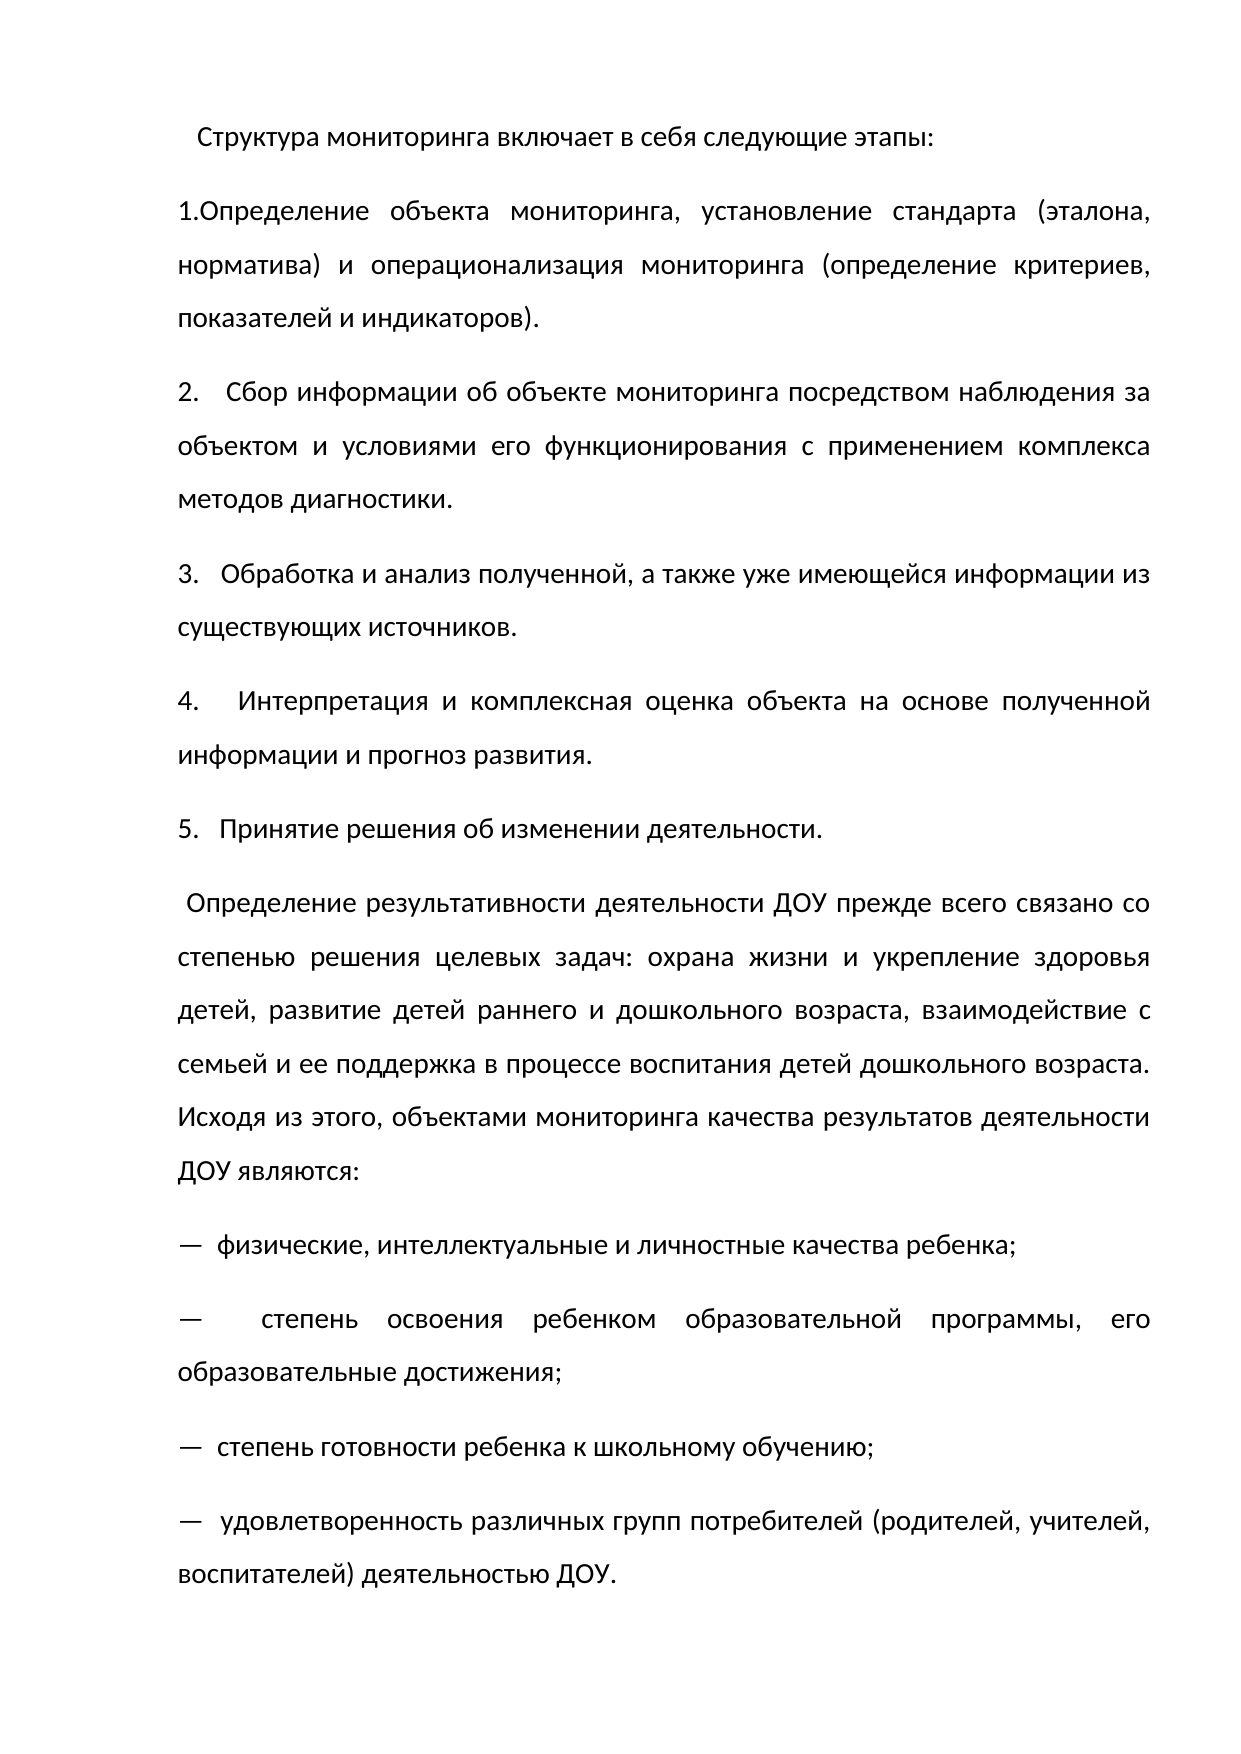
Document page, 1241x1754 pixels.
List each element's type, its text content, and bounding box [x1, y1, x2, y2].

text 4. Интерпретация и комплексная оценка объекта на основе полученной информации и прогноз развития. [177, 682, 1152, 771]
text — степень готовности ребенка к школьному обучению; [177, 1428, 1152, 1463]
text Определение результативности деятельности ДОУ прежде всего связано со степенью решения целевых задач: охрана жизни и укрепление здоровья детей, развитие детей раннего и дошкольного возраста, взаимодействие с семьей и ее поддержка в процессе воспитания детей дошкольного возраста. Исходя из этого, объектами мониторинга качества результатов деятельности ДОУ являются: [177, 884, 1152, 1187]
text 3. Обработка и анализ полученной, а также уже имеющейся информации из существующих источников. [177, 555, 1152, 644]
text Структура мониторинга включает в себя следующие этапы: [177, 118, 1152, 154]
text — физические, интеллектуальные и личностные качества ребенка; [177, 1226, 1152, 1261]
text 1.Определение объекта мониторинга, установление стандарта (эталона, норматива) и операционализация мониторинга (определение критериев, показателей и индикаторов). [177, 192, 1152, 335]
text — степень освоения ребенком образовательной программы, его образовательные достижения; [177, 1300, 1152, 1389]
text — удовлетворенность различных групп потребителей (родителей, учителей, воспитателей) деятельностью ДОУ. [177, 1502, 1152, 1591]
text 2. Сбор информации об объекте мониторинга посредством наблюдения за объектом и условиями его функционирования с применением комплекса методов диагностики. [177, 373, 1152, 516]
text 5. Принятие решения об изменении деятельности. [177, 810, 1152, 846]
